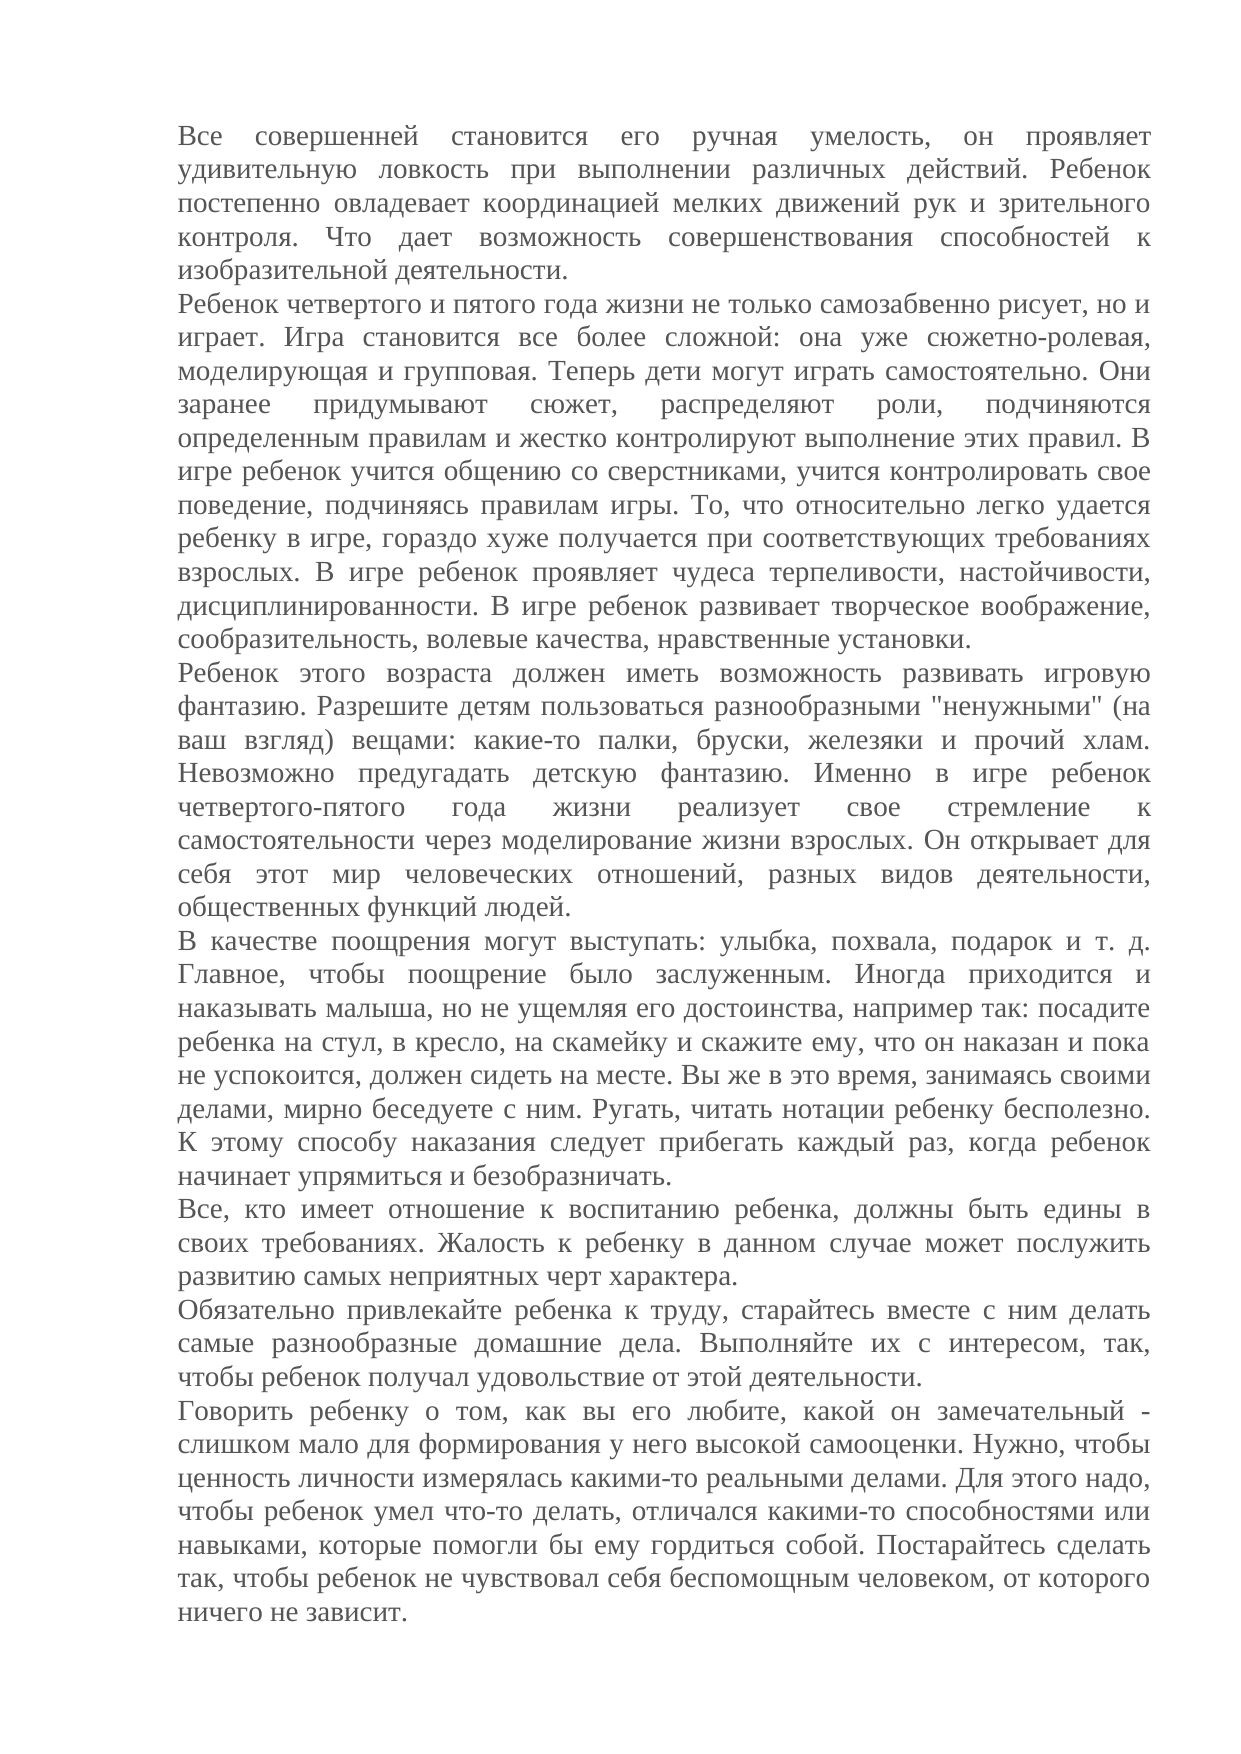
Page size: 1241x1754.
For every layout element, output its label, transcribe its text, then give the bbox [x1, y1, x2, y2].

text Говорить ребенку о том, как вы его любите, какой он замечательный - слишком мало для формирования у него высокой самооценки. Нужно, чтобы ценность личности измерялась какими-то реальными делами. Для этого надо, чтобы ребенок умел что-то делать, отличался какими-то способностями или навыками, которые помогли бы ему гордиться собой. Постарайтесь сделать так, чтобы ребенок не чувствовал себя беспомощным человеком, от которого ничего не зависит. [177, 1393, 1152, 1627]
text Все, кто имеет отношение к воспитанию ребенка, должны быть едины в своих требованиях. Жалость к ребенку в данном случае может послужить развитию самых неприятных черт характера. [177, 1191, 1152, 1292]
text Все совершенней становится его ручная умелость, он проявляет удивительную ловкость при выполнении различных действий. Ребенок постепенно овладевает координацией мелких движений рук и зрительного контроля. Что дает возможность совершенствования способностей к изобразительной деятельности. [177, 118, 1152, 286]
text Ребенок четвертого и пятого года жизни не только самозабвенно рисует, но и играет. Игра становится все более сложной: она уже сюжетно-ролевая, моделирующая и групповая. Теперь дети могут играть самостоятельно. Они заранее придумывают сюжет, распределяют роли, подчиняются определенным правилам и жестко контролируют выполнение этих правил. В игре ребенок учится общению со сверстниками, учится контролировать свое поведение, подчиняясь правилам игры. То, что относительно легко удается ребенку в игре, гораздо хуже получается при соответствующих требованиях взрослых. В игре ребенок проявляет чудеса терпеливости, настойчивости, дисциплинированности. В игре ребенок развивает творческое воображение, сообразительность, волевые качества, нравственные установки. [177, 286, 1152, 655]
text Ребенок этого возраста должен иметь возможность развивать игровую фантазию. Разрешите детям пользоваться разнообразными "ненужными" (на ваш взгляд) вещами: какие-то палки, бруски, железяки и прочий хлам. Невозможно предугадать детскую фантазию. Именно в игре ребенок четвертого-пятого года жизни реализует свое стремление к самостоятельности через моделирование жизни взрослых. Он открывает для себя этот мир человеческих отношений, разных видов деятельности, общественных функций людей. [177, 655, 1152, 923]
text В качестве поощрения могут выступать: улыбка, похвала, подарок и т. д. Главное, чтобы поощрение было заслуженным. Иногда приходится и наказывать малыша, но не ущемляя его достоинства, например так: посадите ребенка на стул, в кресло, на скамейку и скажите ему, что он наказан и пока не успокоится, должен сидеть на месте. Вы же в это время, занимаясь своими делами, мирно беседуете с ним. Ругать, читать нотации ребенку бесполезно. К этому способу наказания следует прибегать каждый раз, когда ребенок начинает упрямиться и безобразничать. [177, 923, 1152, 1191]
text Обязательно привлекайте ребенка к труду, старайтесь вместе с ним делать самые разнообразные домашние дела. Выполняйте их с интересом, так, чтобы ребенок получал удовольствие от этой деятельности. [177, 1292, 1152, 1393]
